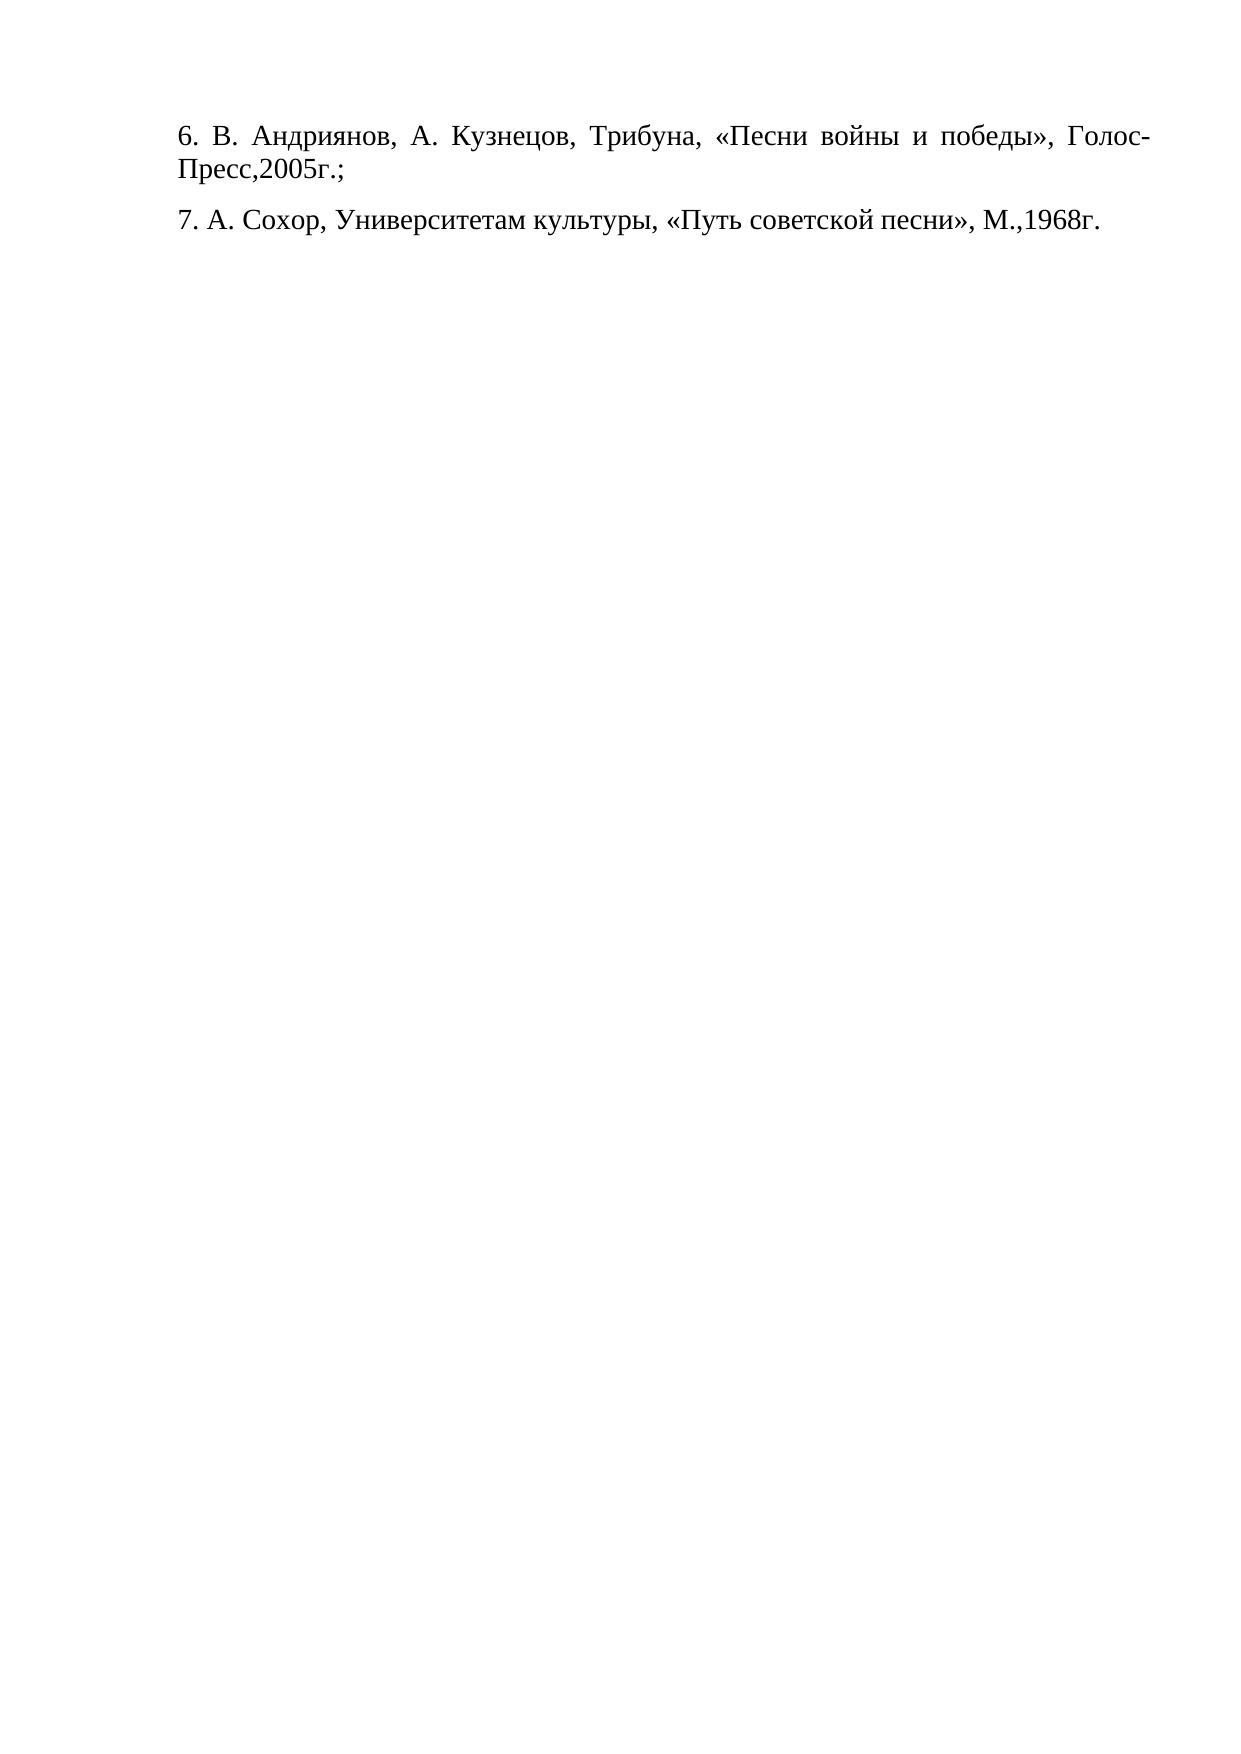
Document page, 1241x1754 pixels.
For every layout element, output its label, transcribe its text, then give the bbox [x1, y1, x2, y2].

text 6. В. Андриянов, А. Кузнецов, Трибуна, «Песни войны и победы», Голос-Пресс,2005г.; [177, 118, 1152, 185]
text 7. А. Сохор, Университетам культуры, «Путь советской песни», М.,1968г. [177, 202, 1152, 235]
